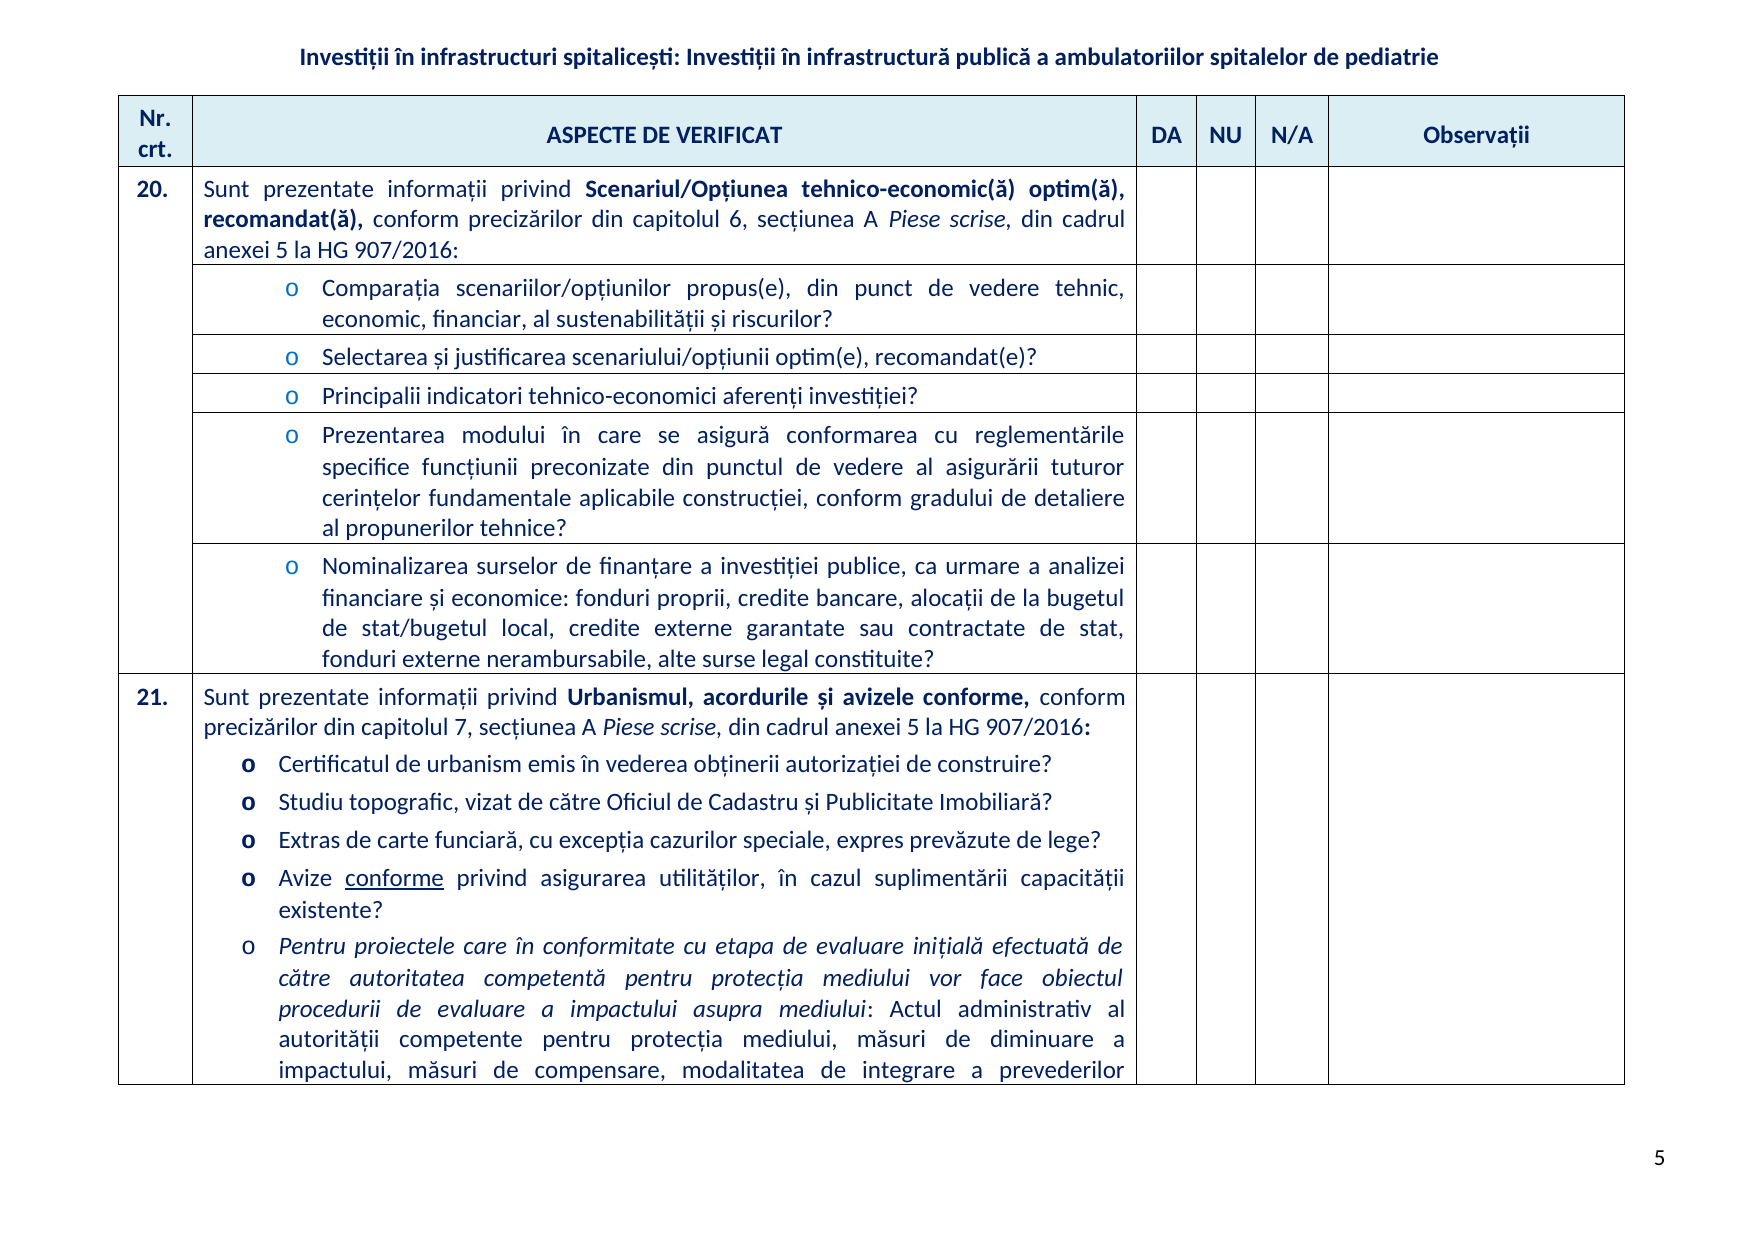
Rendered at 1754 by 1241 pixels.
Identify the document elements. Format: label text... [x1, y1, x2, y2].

table_header Observații [1329, 96, 1624, 166]
table_cell [1137, 265, 1196, 334]
table_cell [1256, 167, 1328, 264]
table_cell Sunt prezentate informații privind Scenariul/Opțiunea tehnico-economic(ă) optim(ă), recomandat(ă), conform precizărilor din capitolul 6, secțiunea A Piese scrise, din cadrul anexei 5 la HG 907/2016: [193, 167, 1136, 264]
table_cell [1329, 413, 1624, 543]
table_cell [193, 674, 1136, 1084]
table_cell [1137, 167, 1196, 264]
table_cell [1197, 544, 1255, 673]
table_cell Nominalizarea surselor de finanțare a investiției publice, ca urmare a analizei financiare şi economice: fonduri proprii, credite bancare, alocații de la bugetul de stat/bugetul local, credite externe garantate sau contractate de stat, fonduri externe nerambursabile, alte surse legal constituite? [193, 544, 1136, 673]
table_cell Prezentarea modului în care se asigură conformarea cu reglementările specifice funcțiunii preconizate din punctul de vedere al asigurării tuturor cerințelor fundamentale aplicabile construcției, conform gradului de detaliere al propunerilor tehnice? [193, 413, 1136, 543]
table_cell [1256, 265, 1328, 334]
table_cell [119, 167, 192, 673]
table_cell Selectarea şi justificarea scenariului/opțiunii optim(e), recomandat(e)? [193, 335, 1136, 373]
table_cell [1137, 374, 1196, 412]
table_cell [1329, 265, 1624, 334]
table_cell [1197, 674, 1255, 1084]
table_cell [1256, 544, 1328, 673]
table_cell [1137, 413, 1196, 543]
table_cell [1197, 374, 1255, 412]
table_cell [1256, 674, 1328, 1084]
table_header N/A [1256, 96, 1328, 166]
table_cell [1197, 265, 1255, 334]
table_cell [1137, 335, 1196, 373]
table_cell [1329, 374, 1624, 412]
table_cell [1256, 374, 1328, 412]
table_cell [1329, 335, 1624, 373]
table_cell [1256, 413, 1328, 543]
table_header Nr. crt. [119, 96, 192, 166]
table_header ASPECTE DE VERIFICAT [193, 96, 1136, 166]
table_cell [1197, 335, 1255, 373]
table_cell [119, 674, 192, 1084]
table_cell [1329, 674, 1624, 1084]
table_cell [1197, 413, 1255, 543]
table_cell [1329, 167, 1624, 264]
table_cell Comparația scenariilor/opțiunilor propus(e), din punct de vedere tehnic, economic, financiar, al sustenabilității şi riscurilor? [193, 265, 1136, 334]
table_cell [1256, 335, 1328, 373]
table_cell [1137, 674, 1196, 1084]
table_cell [1137, 544, 1196, 673]
table_cell Principalii indicatori tehnico-economici aferenți investiției? [193, 374, 1136, 412]
table_cell [1329, 544, 1624, 673]
table_cell [1197, 167, 1255, 264]
table_header DA [1137, 96, 1196, 166]
table_header NU [1197, 96, 1255, 166]
